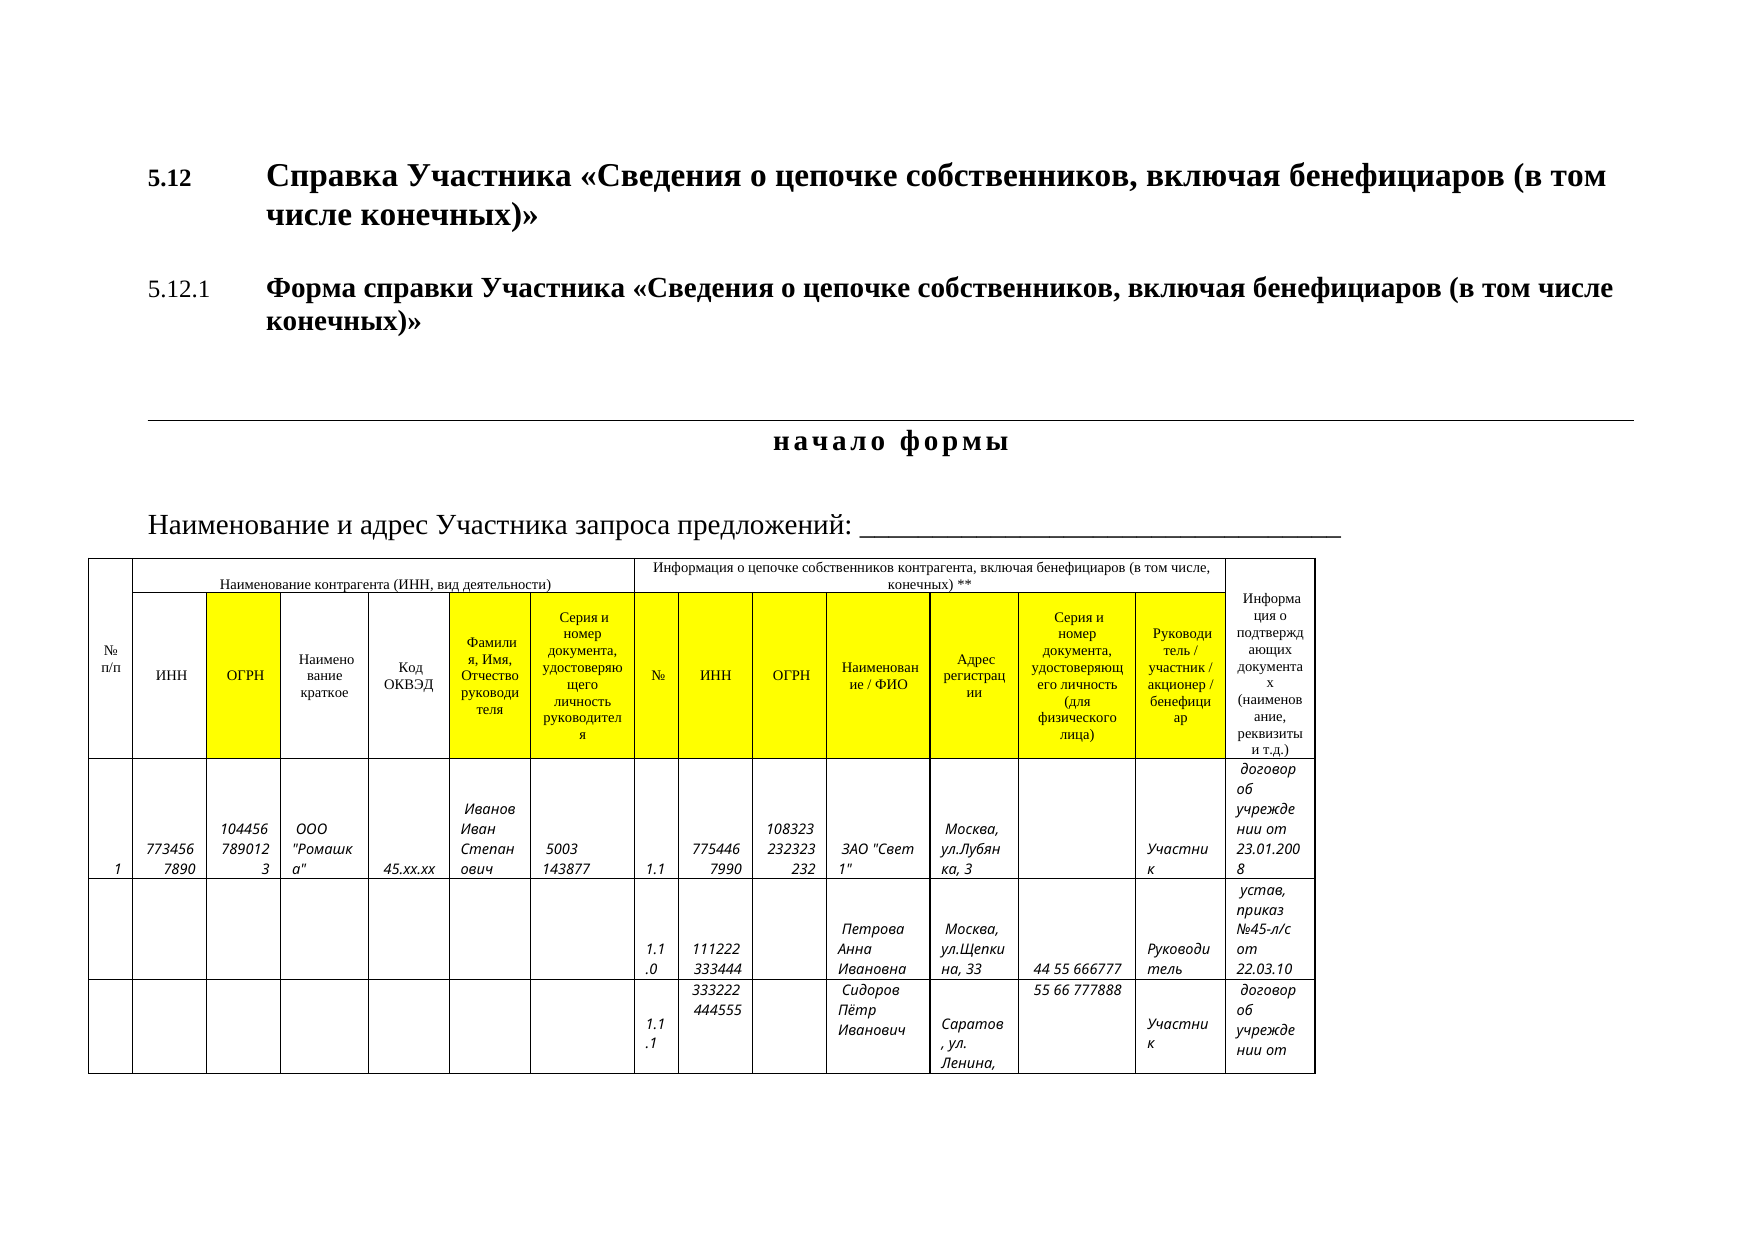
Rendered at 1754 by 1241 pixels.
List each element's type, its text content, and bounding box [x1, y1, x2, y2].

table_cell 7754467990 [679, 759, 752, 878]
table_cell [1019, 759, 1135, 878]
table_cell [281, 879, 368, 979]
table_header Наименование контрагента (ИНН, вид деятельности) [133, 559, 634, 592]
table_cell 44 55 666777 [1019, 879, 1135, 979]
table_cell [531, 879, 634, 979]
table_cell 1.1.1 [635, 980, 678, 1073]
table_cell 1.1 [635, 759, 678, 878]
table_cell [281, 980, 368, 1073]
table_cell Участник [1136, 980, 1225, 1073]
table_cell [133, 879, 206, 979]
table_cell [931, 980, 1018, 1073]
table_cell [827, 980, 929, 1073]
table_cell [753, 879, 826, 979]
table_cell Руководитель / участник / акционер / бенефициар [1136, 593, 1225, 758]
table_cell ООО "Ромашка" [281, 759, 368, 878]
table_cell [133, 980, 206, 1073]
table_cell Руководитель [1136, 879, 1225, 979]
table_cell ОГРН [207, 593, 280, 758]
table_cell [450, 879, 530, 979]
table_cell [369, 980, 449, 1073]
table_cell Фамилия, Имя, Отчество руководителя [450, 593, 530, 758]
table_cell [207, 980, 280, 1073]
table_cell 1044567890123 [207, 759, 280, 878]
table_cell договор об учреждении от 23.01.2008 [1226, 759, 1314, 878]
table_header № п/п [89, 559, 132, 758]
table_cell Участник [1136, 759, 1225, 878]
table_cell 1.1.0 [635, 879, 678, 979]
table_cell ИНН [679, 593, 752, 758]
table_cell [369, 879, 449, 979]
table_cell Иванов Иван Степанович [450, 759, 530, 878]
list Форма справки Участника «Сведения о цепочке собственников, включая бенефициаров (в том числе конечных)» [148, 270, 1636, 337]
table_cell [207, 879, 280, 979]
table_cell Наименование / ФИО [827, 593, 929, 758]
table_cell Наименование краткое [281, 593, 368, 758]
table_cell [531, 980, 634, 1073]
table_cell 5003 143877 [531, 759, 634, 878]
table_cell ОГРН [753, 593, 826, 758]
table_cell [450, 980, 530, 1073]
table_cell Код ОКВЭД [369, 593, 449, 758]
table_cell 333222444555 [679, 980, 752, 1073]
table_cell [89, 879, 132, 979]
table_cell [1226, 980, 1314, 1073]
table_cell Москва, ул.Щепкина, 33 [931, 879, 1018, 979]
table_cell 45.xx.xx [369, 759, 449, 878]
table_cell [753, 980, 826, 1073]
text начало формы [148, 421, 1634, 457]
table_cell 111222333444 [679, 879, 752, 979]
table_cell 1 [89, 759, 132, 878]
table_cell Адрес регистрации [931, 593, 1018, 758]
table_header Информация о цепочке собственников контрагента, включая бенефициаров (в том числе, конечных) ** [635, 559, 1225, 592]
table_cell Москва, ул.Лубянка, 3 [931, 759, 1018, 878]
table_cell 108323232323232 [753, 759, 826, 878]
text Наименование и адрес Участника запроса предложений: _________________________________ [148, 507, 1636, 541]
table_cell ЗАО "Свет 1" [827, 759, 929, 878]
table_cell 55 66 777888 [1019, 980, 1135, 1073]
table_cell ИНН [133, 593, 206, 758]
table_cell устав, приказ №45-л/с от 22.03.10 [1226, 879, 1314, 979]
table_cell [89, 980, 132, 1073]
subtitle Справка Участника «Сведения о цепочке собственников, включая бенефициаров (в том числе конечных)» [148, 156, 1636, 232]
table_cell № [635, 593, 678, 758]
table_cell Серия и номер документа, удостоверяющего личность руководителя [531, 593, 634, 758]
table_cell Серия и номер документа, удостоверяющего личность (для физического лица) [1019, 593, 1135, 758]
table_cell 7734567890 [133, 759, 206, 878]
table_cell Петрова Анна Ивановна [827, 879, 929, 979]
table_header Информация о подтверждающих документах (наименование, реквизиты и т.д.) [1226, 559, 1314, 758]
